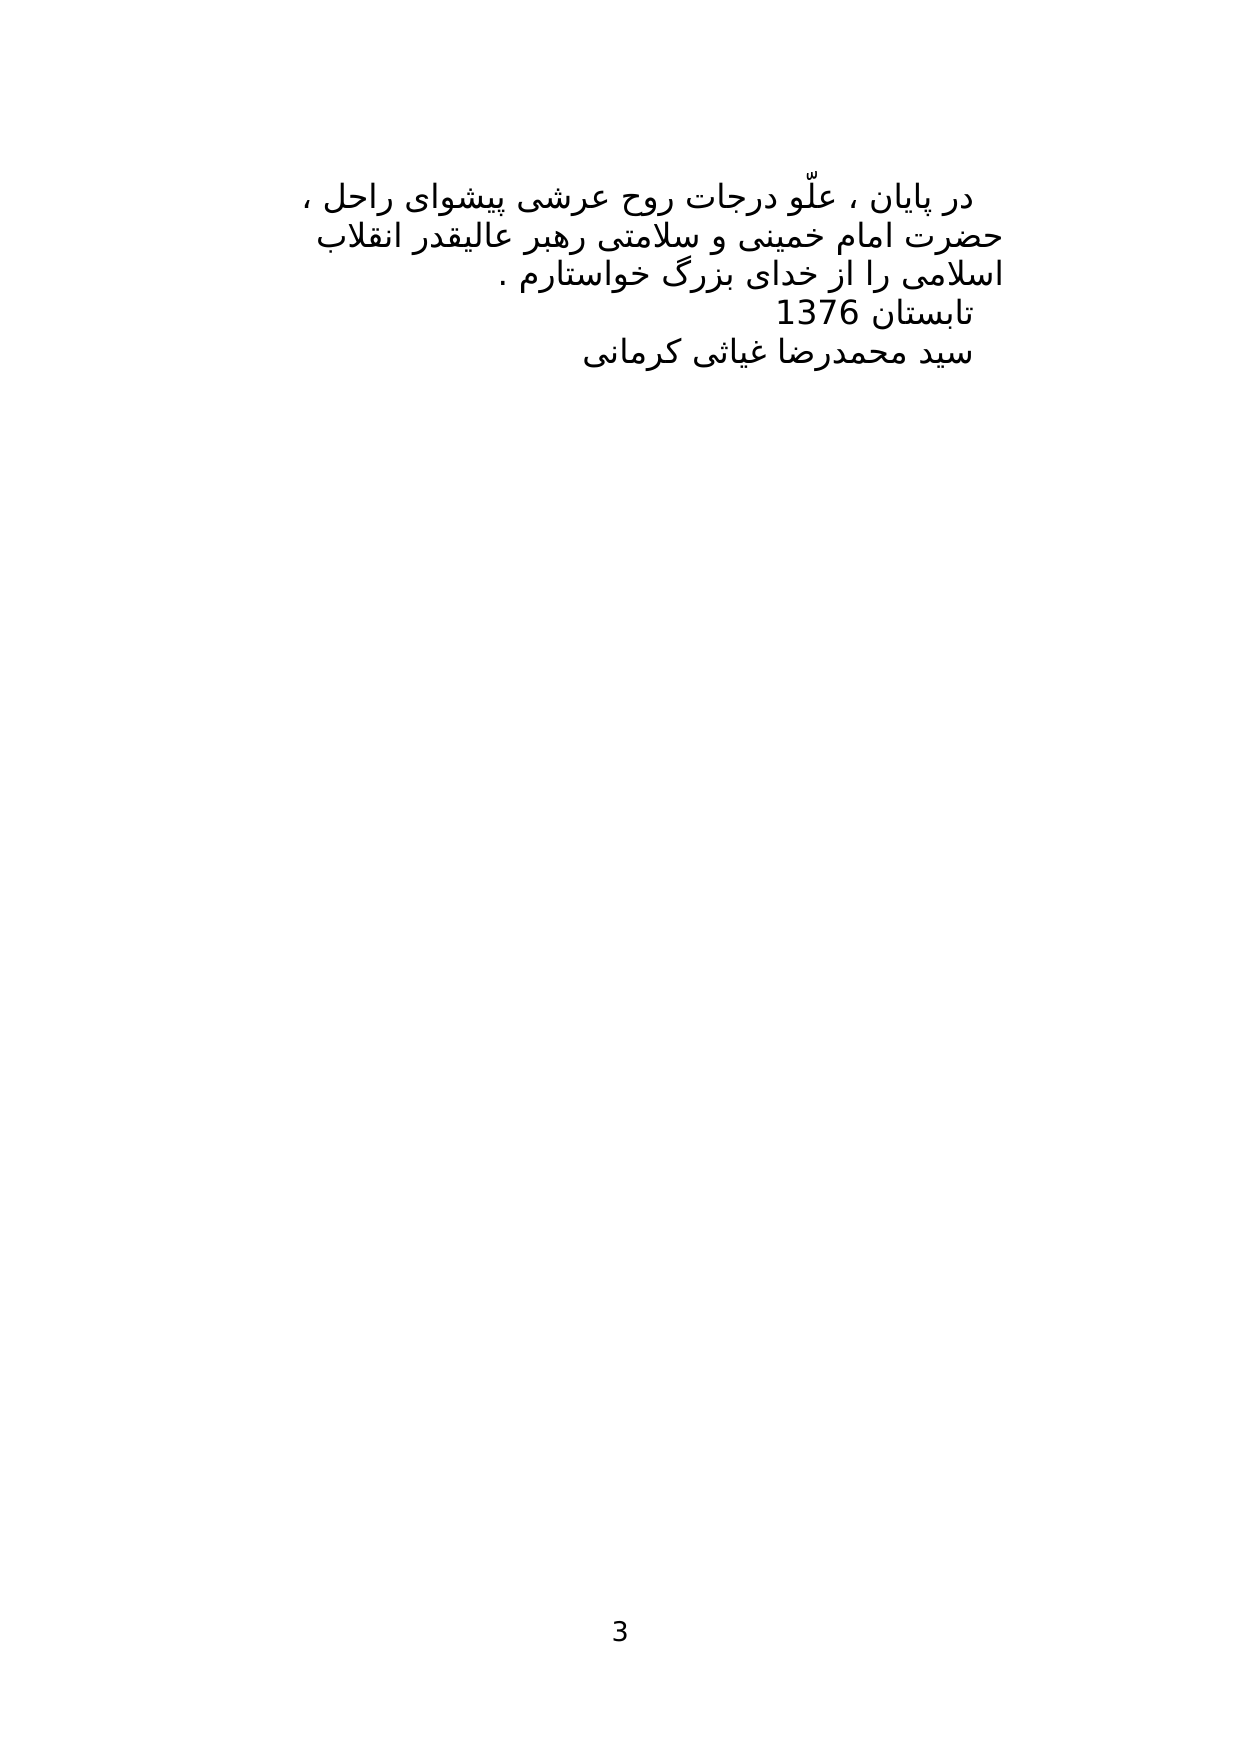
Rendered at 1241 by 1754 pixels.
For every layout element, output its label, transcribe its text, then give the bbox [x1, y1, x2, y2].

text تابستان 1376 [236, 294, 1004, 333]
text در پایان ، علّو درجات روح عرشی پیشوای راحل ، حضرت امام خمینی و سلامتی رهبر عالیقدر انقلاب اسلامی را از خدای بزرگ خواستارم . [236, 177, 1004, 294]
text سید محمدرضا غیاثی کرمانی [236, 333, 1004, 371]
